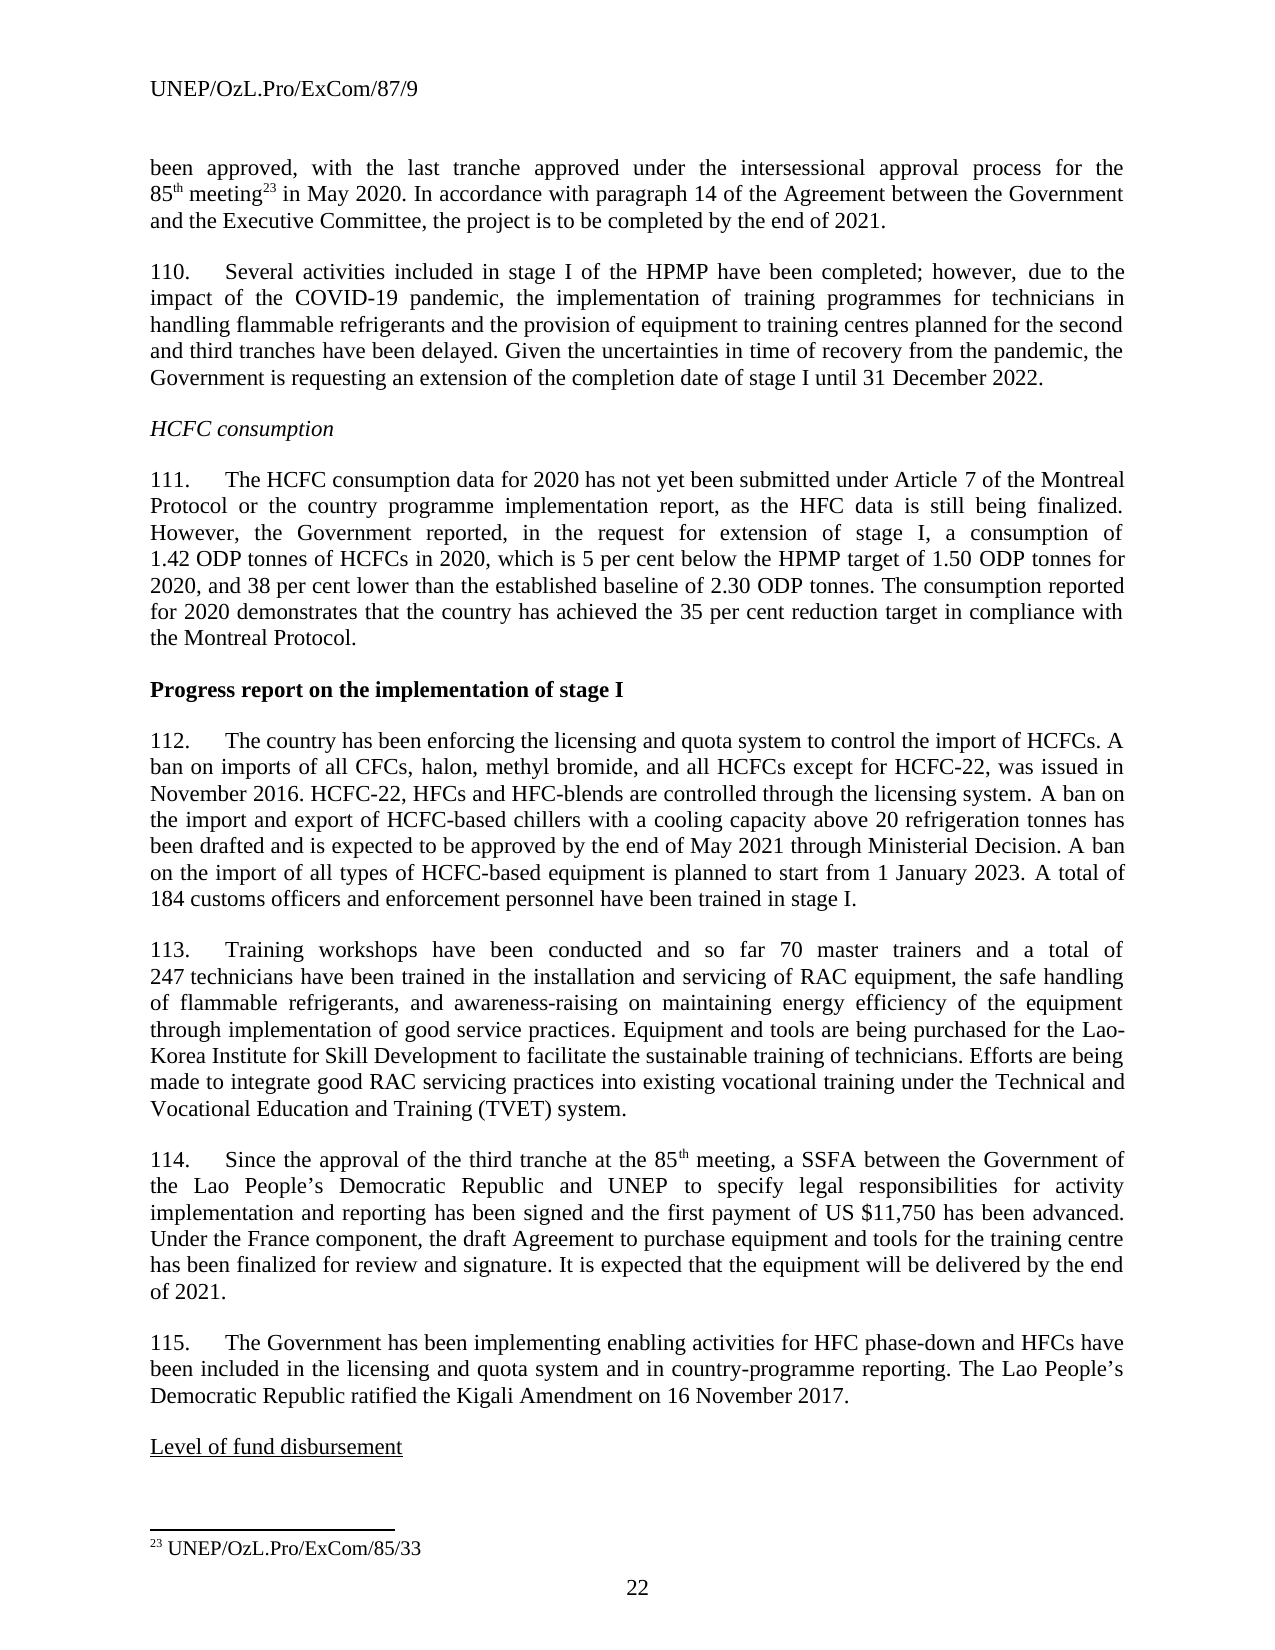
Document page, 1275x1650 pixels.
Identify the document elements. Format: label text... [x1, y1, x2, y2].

subtitle Training workshops have been conducted and so far 70 master trainers and a total of 247 technicians have been trained in the installation and servicing of RAC equipment, the safe handling of flammable refrigerants, and awareness-raising on maintaining energy efficiency of the equipment through implementation of good service practices. Equipment and tools are being purchased for the Lao-Korea Institute for Skill Development to facilitate the sustainable training of technicians. Efforts are being made to integrate good RAC servicing practices into existing vocational training under the Technical and Vocational Education and Training (TVET) system. [150, 937, 1125, 1121]
subtitle The Government has been implementing enabling activities for HFC phase-down and HFCs have been included in the licensing and quota system and in country-programme reporting. The Lao People’s Democratic Republic ratified the Kigali Amendment on 16 November 2017. [150, 1329, 1125, 1408]
text HCFC consumption [150, 415, 1125, 441]
subtitle Several activities included in stage I of the HPMP have been completed; however, due to the impact of the COVID-19 pandemic, the implementation of training programmes for technicians in handling flammable refrigerants and the provision of equipment to training centres planned for the second and third tranches have been delayed. Given the uncertainties in time of recovery from the pandemic, the Government is requesting an extension of the completion date of stage I until 31 December 2022. [150, 258, 1125, 390]
text Level of fund disbursement [150, 1433, 1125, 1459]
subtitle The HCFC consumption data for 2020 has not yet been submitted under Article 7 of the Montreal Protocol or the country programme implementation report, as the HFC data is still being finalized. However, the Government reported, in the request for extension of stage I, a consumption of 1.42 ODP tonnes of HCFCs in 2020, which is 5 per cent below the HPMP target of 1.50 ODP tonnes for 2020, and 38 per cent lower than the established baseline of 2.30 ODP tonnes. The consumption reported for 2020 demonstrates that the country has achieved the 35 per cent reduction target in compliance with the Montreal Protocol. [150, 466, 1125, 651]
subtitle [150, 154, 1125, 233]
list Since the approval of the third tranche at the 85th meeting, a SSFA between the Government of the Lao People’s Democratic Republic and UNEP to specify legal responsibilities for activity implementation and reporting has been signed and the first payment of US $11,750 has been advanced. Under the France component, the draft Agreement to purchase equipment and tools for the training centre has been finalized for review and signature. It is expected that the equipment will be delivered by the end of 2021. [150, 1146, 1125, 1304]
subtitle The country has been enforcing the licensing and quota system to control the import of HCFCs. A ban on imports of all CFCs, halon, methyl bromide, and all HCFCs except for HCFC-22, was issued in November 2016. HCFC-22, HFCs and HFC-blends are controlled through the licensing system. A ban on the import and export of HCFC-based chillers with a cooling capacity above 20 refrigeration tonnes has been drafted and is expected to be approved by the end of May 2021 through Ministerial Decision. A ban on the import of all types of HCFC-based equipment is planned to start from 1 January 2023. A total of 184 customs officers and enforcement personnel have been trained in stage I. [150, 727, 1125, 912]
text Progress report on the implementation of stage I [150, 676, 1125, 702]
